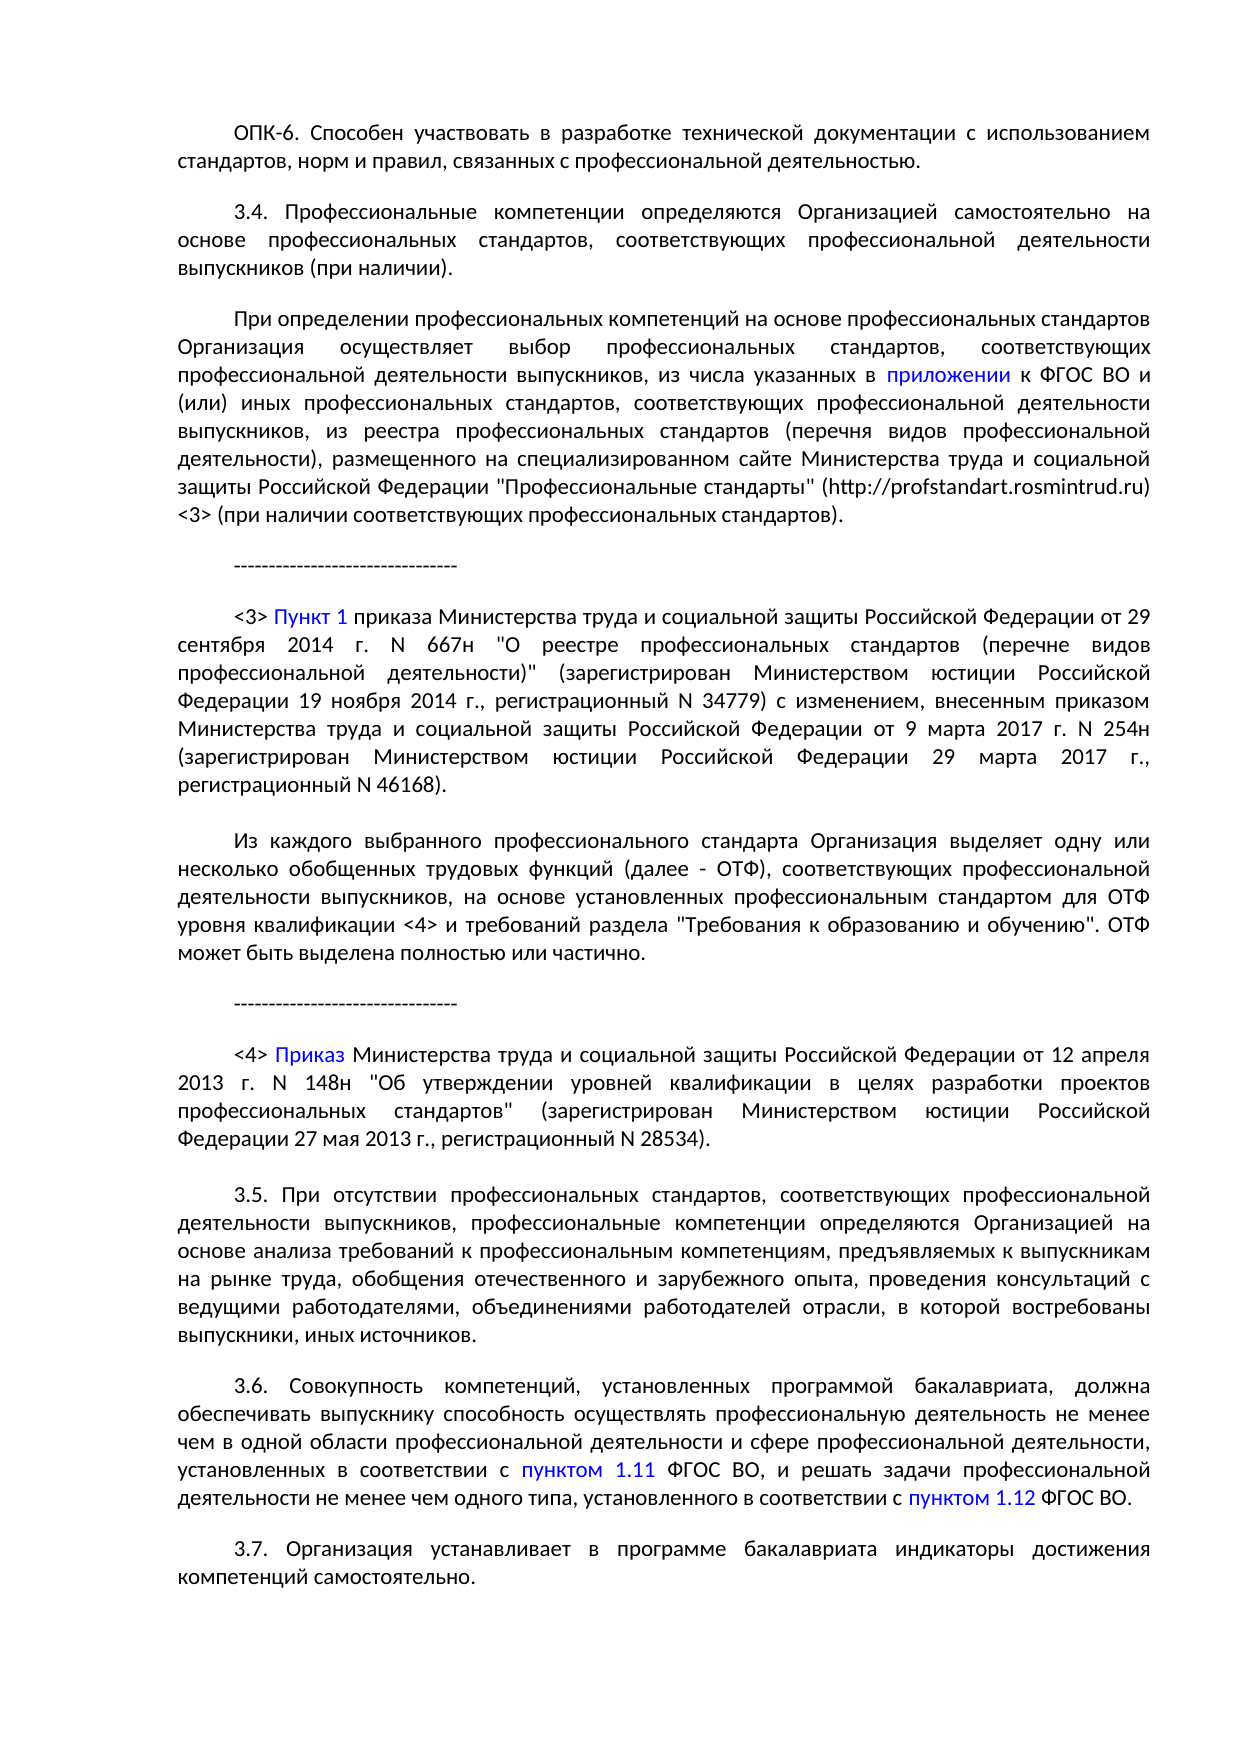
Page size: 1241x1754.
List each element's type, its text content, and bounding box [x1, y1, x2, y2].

text <3> Пункт 1 приказа Министерства труда и социальной защиты Российской Федерации от 29 сентября 2014 г. N 667н "О реестре профессиональных стандартов (перечне видов профессиональной деятельности)" (зарегистрирован Министерством юстиции Российской Федерации 19 ноября 2014 г., регистрационный N 34779) с изменением, внесенным приказом Министерства труда и социальной защиты Российской Федерации от 9 марта 2017 г. N 254н (зарегистрирован Министерством юстиции Российской Федерации 29 марта 2017 г., регистрационный N 46168). [177, 602, 1152, 798]
text ОПК-6. Способен участвовать в разработке технической документации с использованием стандартов, норм и правил, связанных с профессиональной деятельностью. [177, 118, 1152, 174]
text -------------------------------- [177, 989, 1152, 1017]
text <4> Приказ Министерства труда и социальной защиты Российской Федерации от 12 апреля 2013 г. N 148н "Об утверждении уровней квалификации в целях разработки проектов профессиональных стандартов" (зарегистрирован Министерством юстиции Российской Федерации 27 мая 2013 г., регистрационный N 28534). [177, 1040, 1152, 1152]
text 3.4. Профессиональные компетенции определяются Организацией самостоятельно на основе профессиональных стандартов, соответствующих профессиональной деятельности выпускников (при наличии). [177, 197, 1152, 281]
text 3.5. При отсутствии профессиональных стандартов, соответствующих профессиональной деятельности выпускников, профессиональные компетенции определяются Организацией на основе анализа требований к профессиональным компетенциям, предъявляемых к выпускникам на рынке труда, обобщения отечественного и зарубежного опыта, проведения консультаций с ведущими работодателями, объединениями работодателей отрасли, в которой востребованы выпускники, иных источников. [177, 1180, 1152, 1348]
text Из каждого выбранного профессионального стандарта Организация выделяет одну или несколько обобщенных трудовых функций (далее - ОТФ), соответствующих профессиональной деятельности выпускников, на основе установленных профессиональным стандартом для ОТФ уровня квалификации <4> и требований раздела "Требования к образованию и обучению". ОТФ может быть выделена полностью или частично. [177, 826, 1152, 966]
text 3.7. Организация устанавливает в программе бакалавриата индикаторы достижения компетенций самостоятельно. [177, 1534, 1152, 1590]
text -------------------------------- [177, 551, 1152, 579]
text При определении профессиональных компетенций на основе профессиональных стандартов Организация осуществляет выбор профессиональных стандартов, соответствующих профессиональной деятельности выпускников, из числа указанных в приложении к ФГОС ВО и (или) иных профессиональных стандартов, соответствующих профессиональной деятельности выпускников, из реестра профессиональных стандартов (перечня видов профессиональной деятельности), размещенного на специализированном сайте Министерства труда и социальной защиты Российской Федерации "Профессиональные стандарты" (http://profstandart.rosmintrud.ru) <3> (при наличии соответствующих профессиональных стандартов). [177, 304, 1152, 528]
text 3.6. Совокупность компетенций, установленных программой бакалавриата, должна обеспечивать выпускнику способность осуществлять профессиональную деятельность не менее чем в одной области профессиональной деятельности и сфере профессиональной деятельности, установленных в соответствии с пунктом 1.11 ФГОС ВО, и решать задачи профессиональной деятельности не менее чем одного типа, установленного в соответствии с пунктом 1.12 ФГОС ВО. [177, 1371, 1152, 1511]
